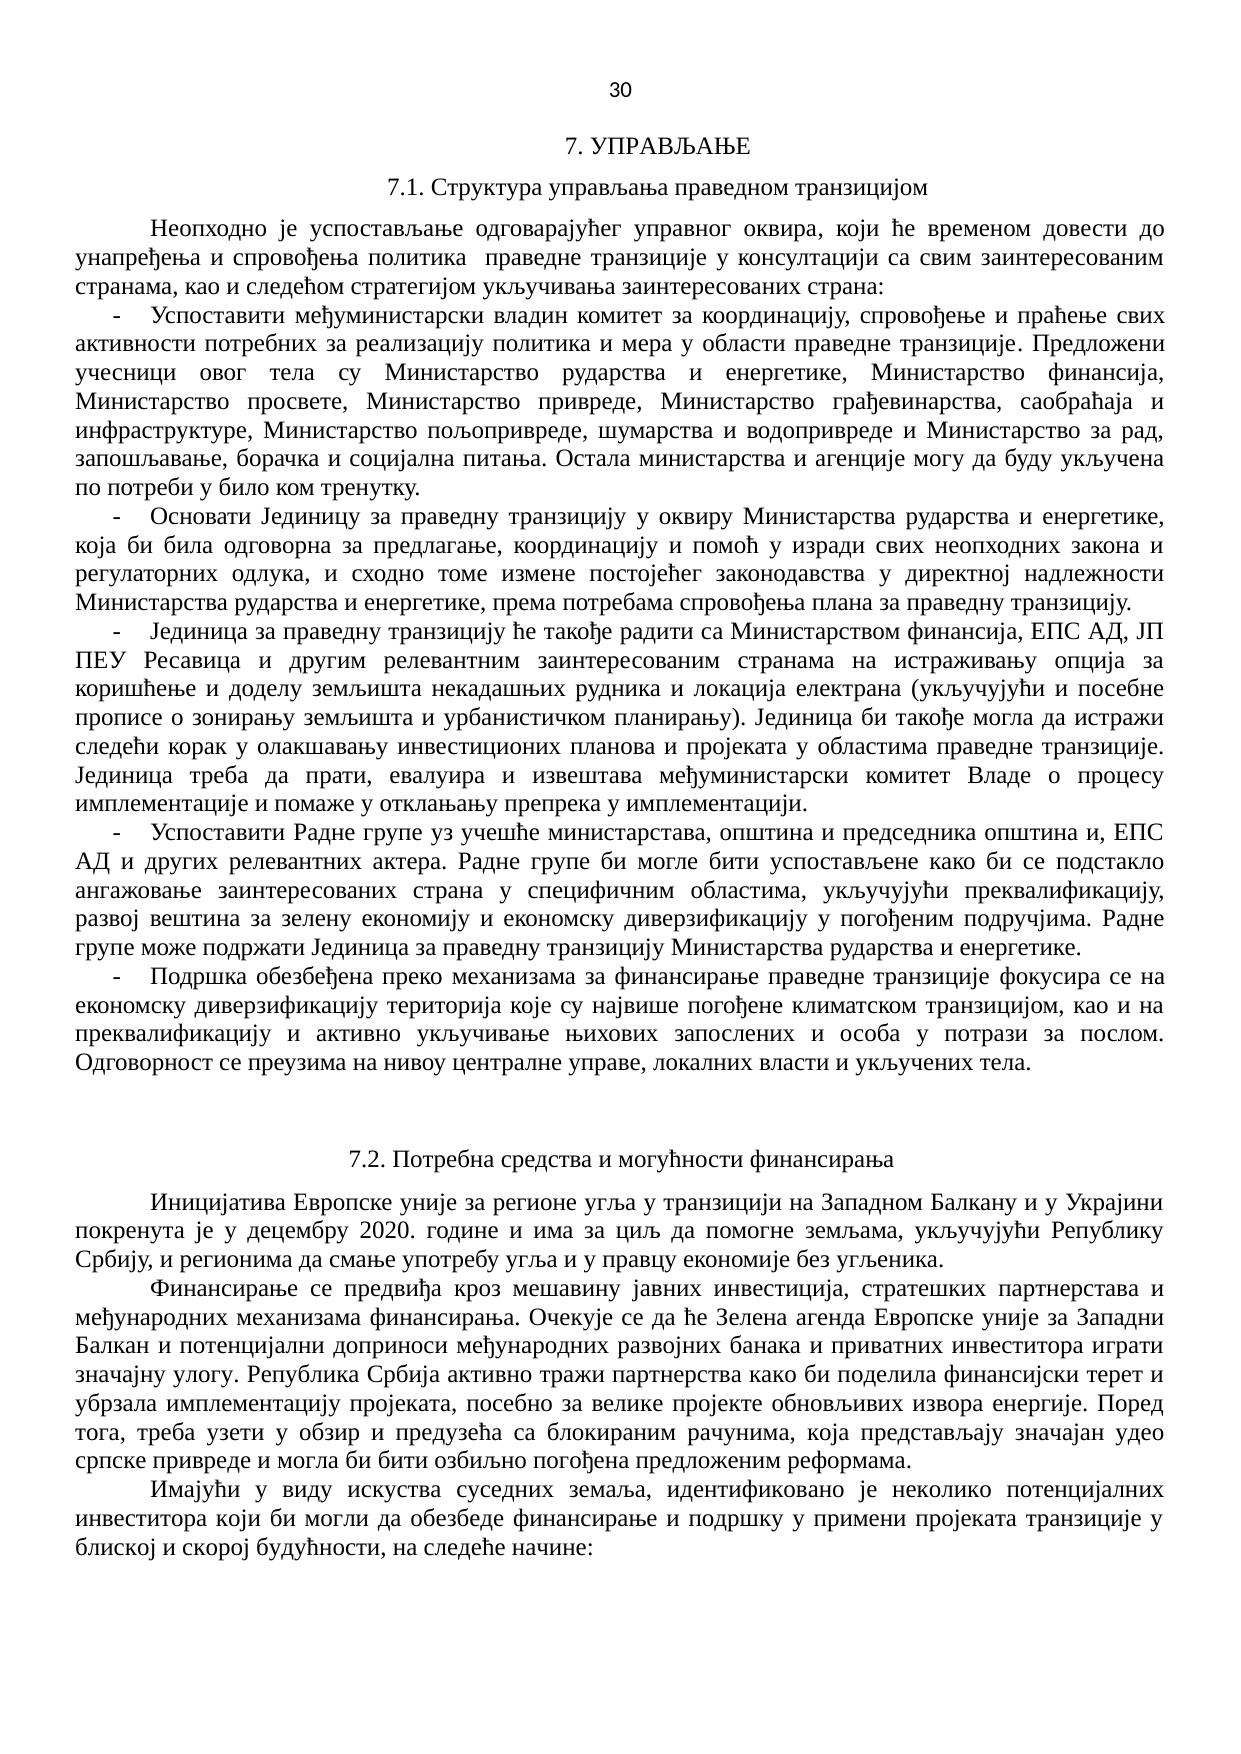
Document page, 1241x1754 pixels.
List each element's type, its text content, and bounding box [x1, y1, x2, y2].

list Основати Јединицу за праведну транзицију у оквиру Министарства рударства и енергетике, која би била одговорна за предлагање, координацију и помоћ у изради свих неопходних закона и регулаторних одлука, и сходно томе измене постојећег законодавства у директној надлежности Министарства рударства и енергетике, према потребама спровођења плана за праведну транзицију. [75, 501, 1165, 616]
text 7. УПРАВЉАЊЕ [75, 131, 1165, 160]
list Јединица за праведну транзицију ће такође радити са Министарством финансија, ЕПС АД, ЈП ПЕУ Ресавица и другим релевантним заинтересованим странама на истраживању опција за коришћење и доделу земљишта некадашњих рудника и локација електрана (укључујући и посебне прописе о зонирању земљишта и урбанистичком планирању). Јединица би такође могла да истражи следећи корак у олакшавању инвестиционих планова и пројеката у областима праведне транзиције. Јединица треба да прати, евалуира и извештава међуминистарски комитет Владе о процесу имплементације и помаже у отклањању препрека у имплементацији. [75, 616, 1165, 817]
text Иницијатива Европске уније за регионе угља у транзицији на Западном Балкану и у Украјини покренута је у децембру 2020. године и има за циљ да помогне земљама, укључујући Републику Србију, и регионима да смање употребу угља и у правцу економије без угљеника. [75, 1187, 1165, 1273]
text Неопходно је успостављање одговарајућег управног оквира, који ће временом довести до унапређења и спровођења политика праведне транзиције у консултацији са свим заинтересованим странама, као и следећом стратегијом укључивања заинтересованих страна: [75, 213, 1165, 300]
text Имајући у виду искуства суседних земаља, идентификовано је неколико потенцијалних инвеститора који би могли да обезбеде финансирање и подршку у примени пројеката транзиције у блиској и скорој будућности, на следеће начине: [75, 1474, 1165, 1561]
list Успоставити међуминистарски владин комитет за координацију, спровођење и праћење свих активности потребних за реализацију политика и мера у области праведне транзиције. Предложени учесници овог тела су Министарство рударства и енергетике, Министарство финансија, Министарство просвете, Министарство привреде, Министарство грађевинарства, саобраћаја и инфраструктуре, Министарство пољопривреде, шумарства и водопривреде и Министарство за рад, запошљавање, борачка и социјална питања. Остала министарства и агенције могу да буду укључена по потреби у било ком тренутку. [75, 300, 1165, 501]
subtitle 7.2. Потребна средства и могућности финансирања [75, 1144, 1168, 1172]
text Финансирање се предвиђа кроз мешавину јавних инвестиција, стратешких партнерстава и међународних механизама финансирања. Очекује се да ће Зелена агенда Европске уније за Западни Балкан и потенцијални доприноси међународних развојних банака и приватних инвеститора играти значајну улогу. Република Србија активно тражи партнерства како би поделила финансијски терет и убрзала имплементацију пројеката, посебно за велике пројекте обновљивих извора енергије. Поред тога, треба узети у обзир и предузећа са блокираним рачунима, која представљају значајан удео српске привреде и могла би бити озбиљно погођена предложеним реформама. [75, 1273, 1165, 1474]
list Подршка обезбеђена преко механизама за финансирање праведне транзиције фокусира се на економску диверзификацију територија које су највише погођене климатском транзицијом, као и на преквалификацију и активно укључивање њихових запослених и особа у потрази за послом. Одговорност се преузима на нивоу централне управе, локалних власти и укључених тела. [75, 961, 1165, 1076]
text 7.1. Структура управљања праведном транзицијом [75, 172, 1165, 201]
list Успоставити Радне групе уз учешће министарстава, општина и председника општина и, ЕПС АД и других релевантних актера. Радне групе би могле бити успостављене како би се подстакло ангажовање заинтересованих страна у специфичним областима, укључујући преквалификацију, развој вештина за зелену економију и економску диверзификацију у погођеним подручјима. Радне групе може подржати Јединица за праведну транзицију Министарства рударства и енергетике. [75, 817, 1165, 961]
